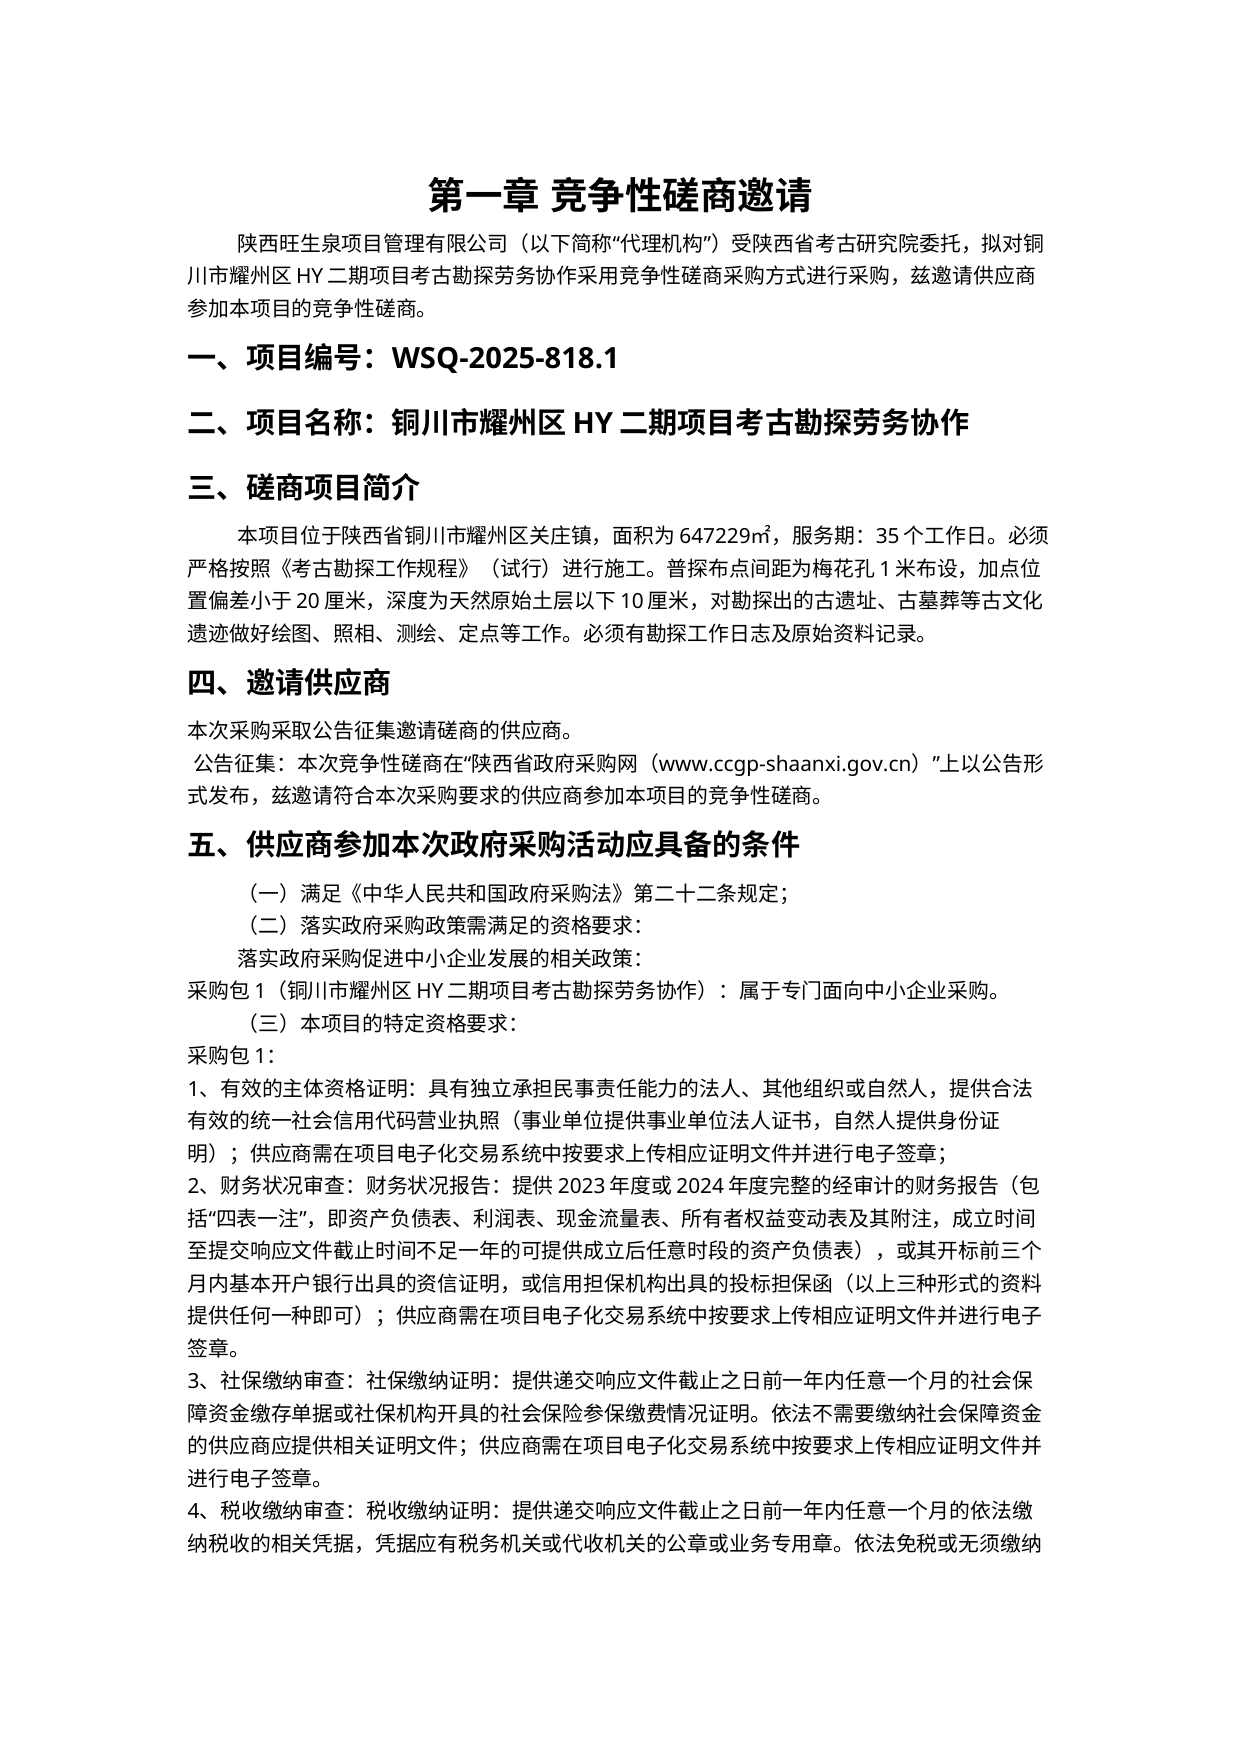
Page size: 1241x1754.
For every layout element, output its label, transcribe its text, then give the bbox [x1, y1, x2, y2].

text 二、项目名称：铜川市耀州区HY二期项目考古勘探劳务协作 [187, 389, 1053, 454]
text 一、项目编号：WSQ-2025-818.1 [187, 324, 1053, 389]
text 公告征集：本次竞争性磋商在“陕西省政府采购网（www.ccgp-shaanxi.gov.cn）”上以公告形式发布，兹邀请符合本次采购要求的供应商参加本项目的竞争性磋商。 [187, 747, 1053, 812]
text 本次采购采取公告征集邀请磋商的供应商。 [187, 714, 1053, 747]
text 三、磋商项目简介 [187, 454, 1053, 519]
text 采购包1： [187, 1039, 1053, 1072]
text 五、供应商参加本次政府采购活动应具备的条件 [187, 812, 1053, 877]
text 1、有效的主体资格证明：具有独立承担民事责任能力的法人、其他组织或自然人，提供合法有效的统一社会信用代码营业执照（事业单位提供事业单位法人证书，自然人提供身份证明）；供应商需在项目电子化交易系统中按要求上传相应证明文件并进行电子签章； [187, 1072, 1053, 1169]
text 第一章 竞争性磋商邀请 [187, 162, 1053, 227]
text 陕西旺生泉项目管理有限公司（以下简称“代理机构”）受陕西省考古研究院委托，拟对铜川市耀州区HY二期项目考古勘探劳务协作采用竞争性磋商采购方式进行采购，兹邀请供应商参加本项目的竞争性磋商。 [187, 227, 1053, 324]
text 3、社保缴纳审查：社保缴纳证明：提供递交响应文件截止之日前一年内任意一个月的社会保障资金缴存单据或社保机构开具的社会保险参保缴费情况证明。依法不需要缴纳社会保障资金的供应商应提供相关证明文件；供应商需在项目电子化交易系统中按要求上传相应证明文件并进行电子签章。 [187, 1364, 1053, 1494]
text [187, 1494, 1053, 1559]
text 四、邀请供应商 [187, 649, 1053, 714]
text 采购包1（铜川市耀州区HY二期项目考古勘探劳务协作）：属于专门面向中小企业采购。 [187, 974, 1053, 1007]
text 2、财务状况审查：财务状况报告：提供2023年度或2024年度完整的经审计的财务报告（包括“四表一注”，即资产负债表、利润表、现金流量表、所有者权益变动表及其附注，成立时间至提交响应文件截止时间不足一年的可提供成立后任意时段的资产负债表），或其开标前三个月内基本开户银行出具的资信证明，或信用担保机构出具的投标担保函（以上三种形式的资料提供任何一种即可）；供应商需在项目电子化交易系统中按要求上传相应证明文件并进行电子签章。 [187, 1169, 1053, 1364]
text 落实政府采购促进中小企业发展的相关政策： [187, 942, 1053, 974]
text 本项目位于陕西省铜川市耀州区关庄镇，面积为647229㎡，服务期：35个工作日。必须严格按照《考古勘探工作规程》（试行）进行施工。普探布点间距为梅花孔1米布设，加点位置偏差小于20厘米，深度为天然原始土层以下10厘米，对勘探出的古遗址、古墓葬等古文化遗迹做好绘图、照相、测绘、定点等工作。必须有勘探工作日志及原始资料记录。 [187, 519, 1053, 649]
text （一）满足《中华人民共和国政府采购法》第二十二条规定； [187, 877, 1053, 909]
text （三）本项目的特定资格要求： [187, 1007, 1053, 1039]
text （二）落实政府采购政策需满足的资格要求： [187, 909, 1053, 942]
